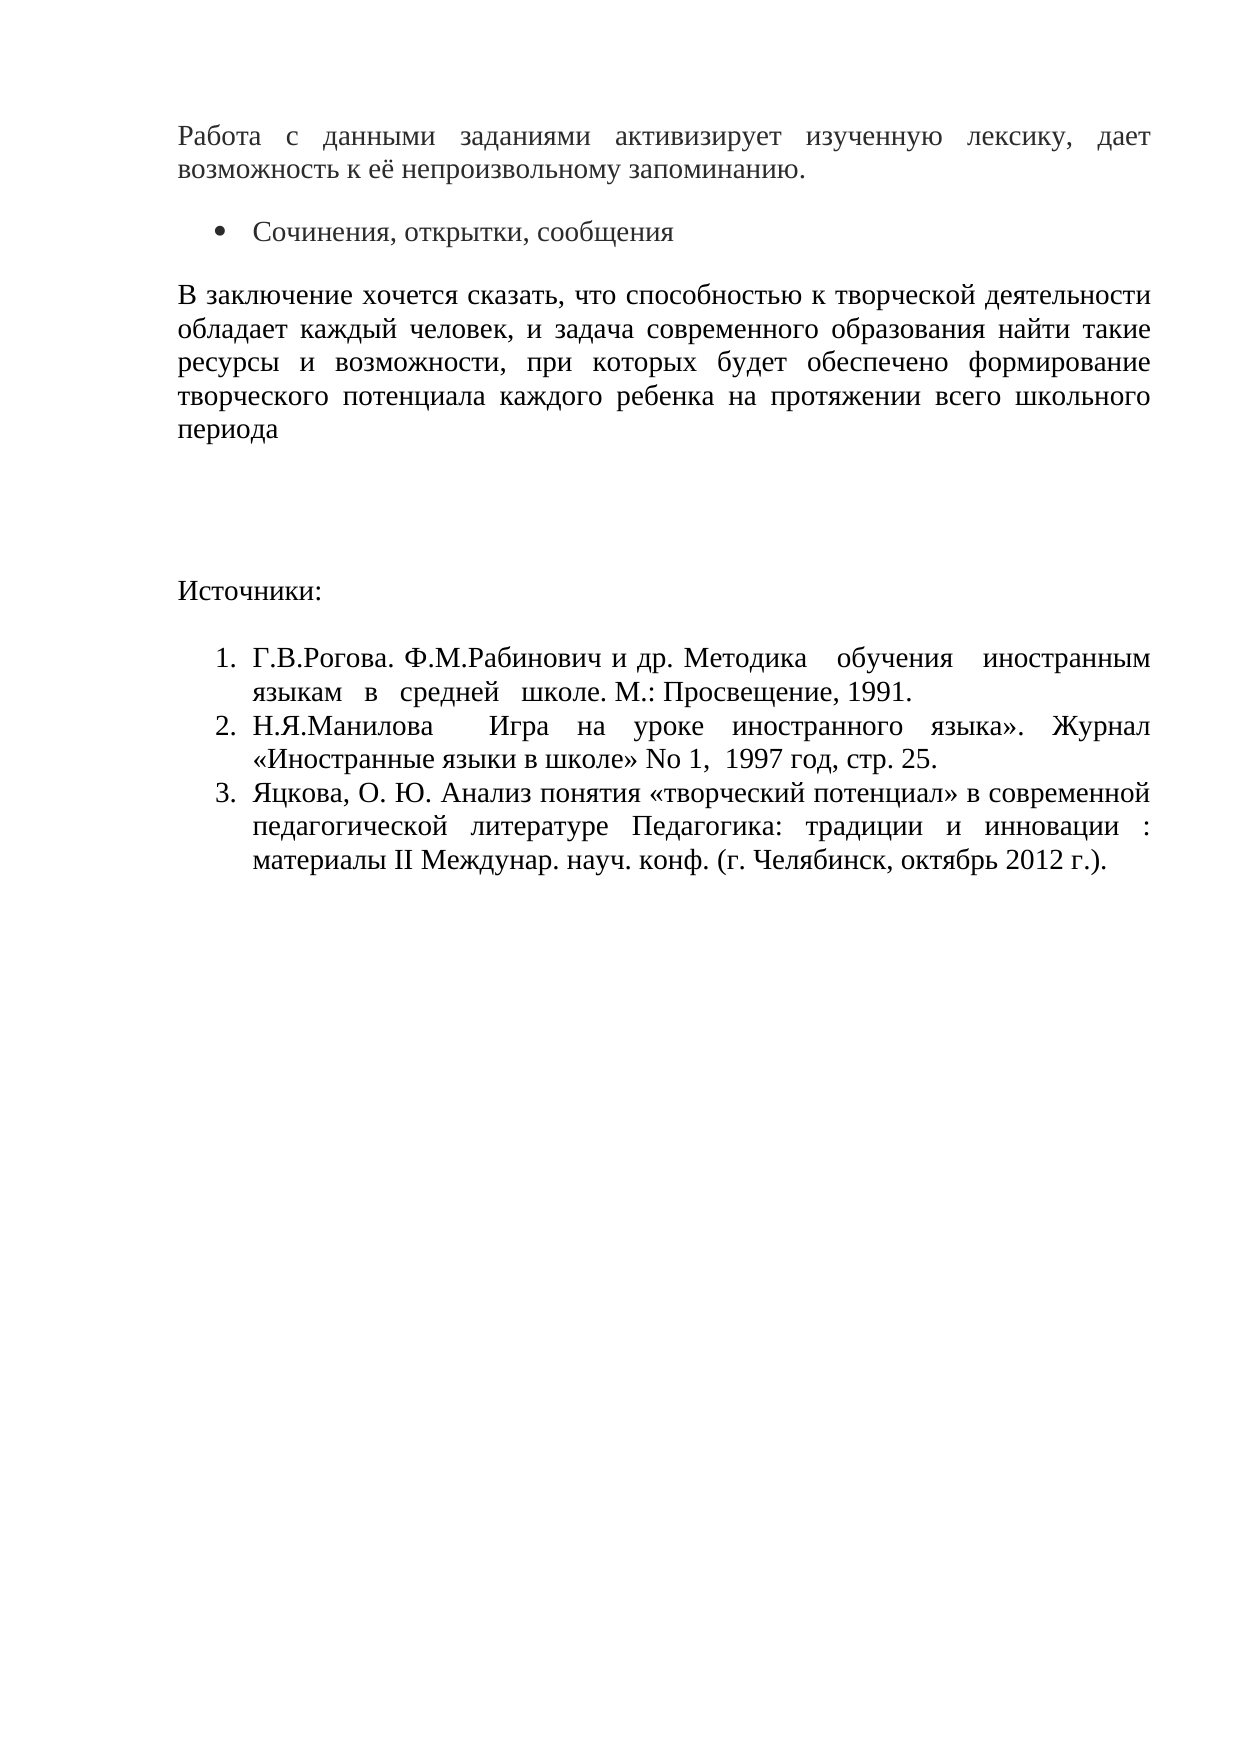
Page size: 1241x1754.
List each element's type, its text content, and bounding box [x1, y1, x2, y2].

list Н.Я.Манилова Игра на уроке иностранного языка». Журнал «Иностранные языки в школе» No 1, 1997 год, стр. 25. [215, 708, 1152, 775]
text Источники: [177, 573, 1152, 607]
text Работа с данными заданиями активизирует изученную лексику, дает возможность к её непроизвольному запоминанию. [177, 118, 1152, 185]
text В заключение хочется сказать, что способностью к творческой деятельности обладает каждый человек, и задача современного образования найти такие ресурсы и возможности, при которых будет обеспечено формирование творческого потенциала каждого ребенка на протяжении всего школьного периода [177, 277, 1152, 540]
list Яцкова, О. Ю. Анализ понятия «творческий потенциал» в современной педагогической литературе Педагогика: традиции и инновации : материалы II Междунар. науч. конф. (г. Челябинск, октябрь 2012 г.). [215, 775, 1152, 875]
list Г.В.Рогова. Ф.М.Рабинович и др. Методика обучения иностранным языкам в средней школе. М.: Просвещение, 1991. [215, 641, 1152, 708]
list Сочинения, открытки, сообщения [215, 214, 1152, 248]
